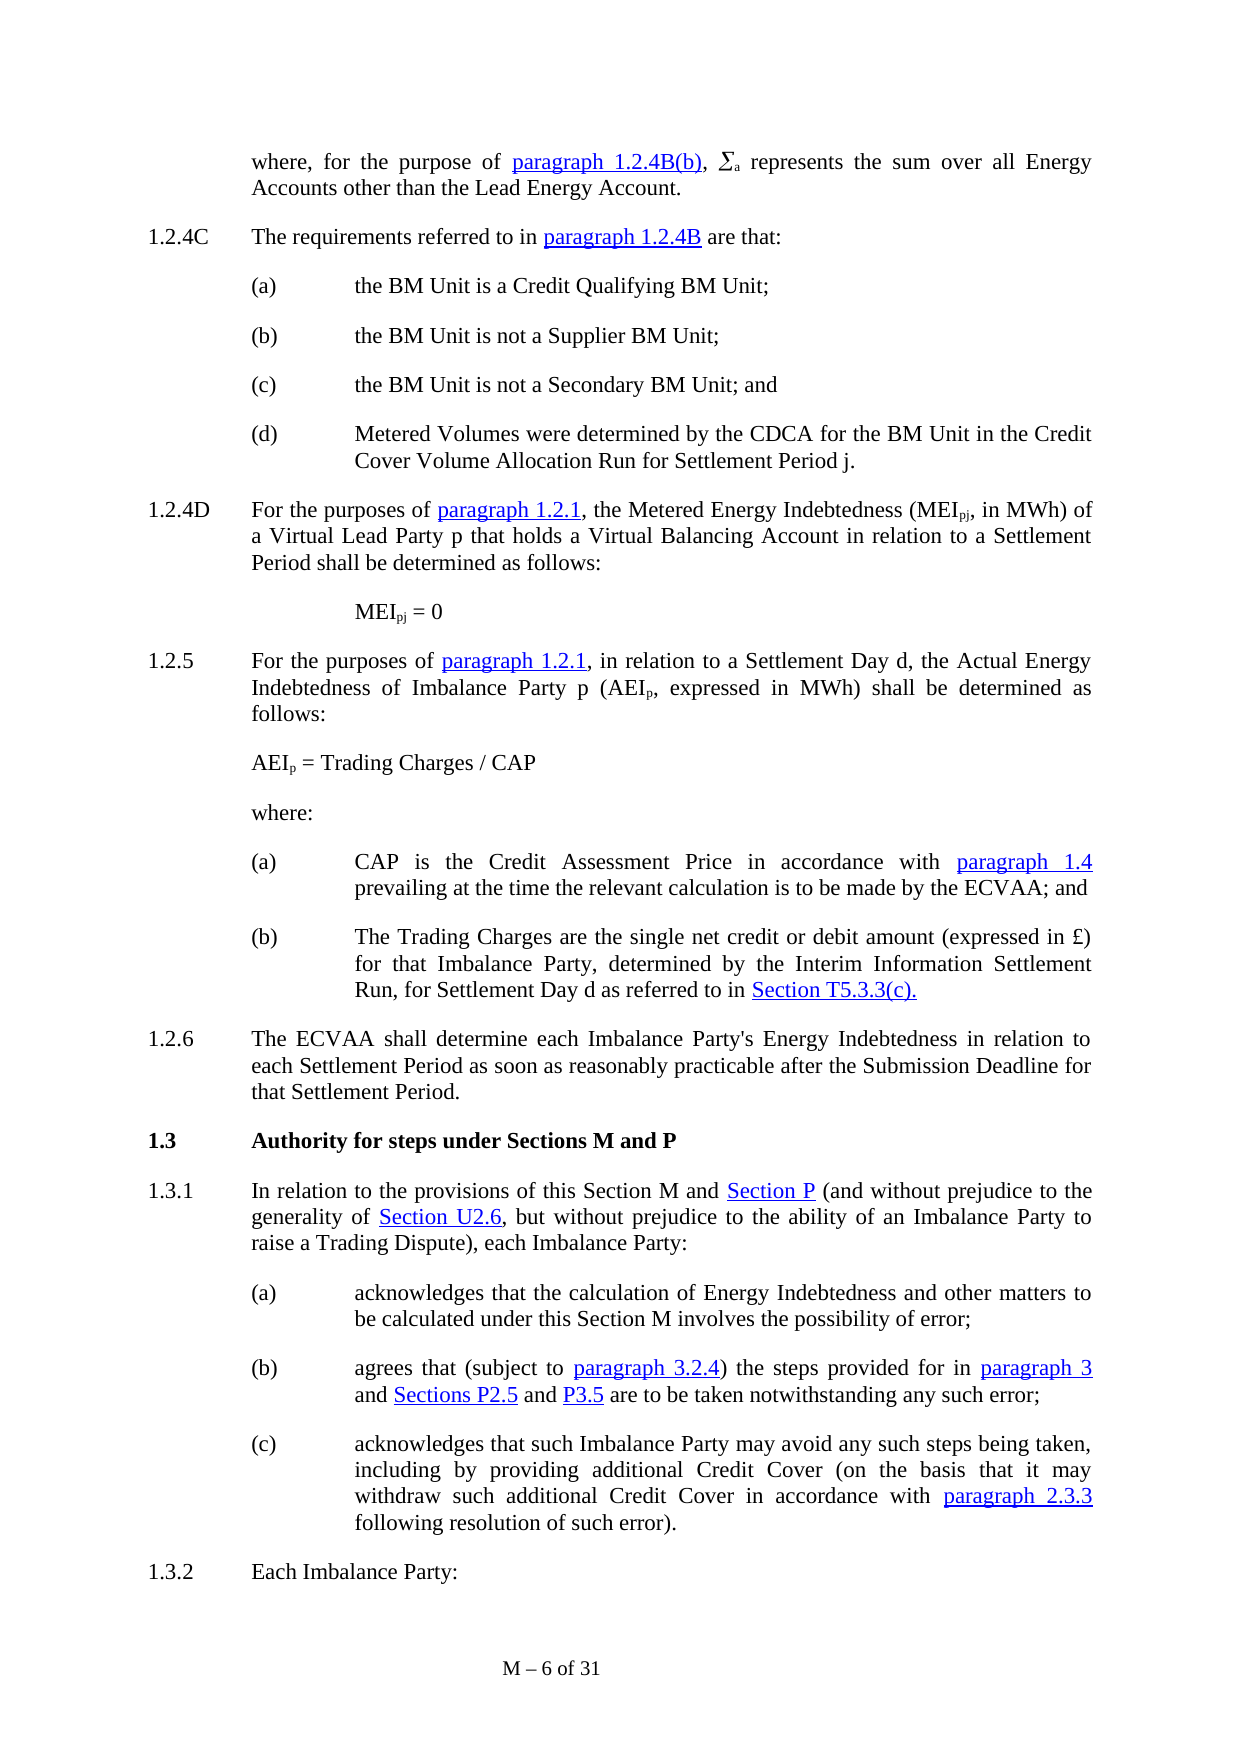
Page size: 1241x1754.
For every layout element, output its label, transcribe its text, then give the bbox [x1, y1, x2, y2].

text (c) the BM Unit is not a Secondary BM Unit; and [251, 371, 1092, 397]
text (d) Metered Volumes were determined by the CDCA for the BM Unit in the Credit Cover Volume Allocation Run for Settlement Period j. [251, 420, 1092, 473]
text 1.2.4C The requirements referred to in paragraph 1.2.4B are that: [148, 223, 1092, 250]
text where: [251, 798, 1092, 825]
text (b) agrees that (subject to paragraph 3.2.4) the steps provided for in paragraph 3 and Sections P2.5 and P3.5 are to be taken notwithstanding any such error; [251, 1354, 1092, 1407]
text 1.2.5 For the purposes of paragraph 1.2.1, in relation to a Settlement Day d, the Actual Energy Indebtedness of Imbalance Party p (AEIp, expressed in MWh) shall be determined as follows: [148, 647, 1092, 726]
text (b) the BM Unit is not a Supplier BM Unit; [251, 322, 1092, 348]
text MEIpj = 0 [354, 598, 1092, 624]
text 1.3.1 In relation to the provisions of this Section M and Section P (and without prejudice to the generality of Section U2.6, but without prejudice to the ability of an Imbalance Party to raise a Trading Dispute), each Imbalance Party: [148, 1177, 1092, 1256]
text (a) the BM Unit is a Credit Qualifying BM Unit; [251, 273, 1092, 299]
text (a) acknowledges that the calculation of Energy Indebtedness and other matters to be calculated under this Section M involves the possibility of error; [251, 1279, 1092, 1331]
text where, for the purpose of paragraph 1.2.4B(b), a represents the sum over all Energy Accounts other than the Lead Energy Account. [251, 148, 1092, 200]
text 1.2.4D For the purposes of paragraph 1.2.1, the Metered Energy Indebtedness (MEIpj, in MWh) of a Virtual Lead Party p that holds a Virtual Balancing Account in relation to a Settlement Period shall be determined as follows: [148, 496, 1092, 575]
subtitle 1.3 Authority for steps under Sections M and P [148, 1127, 1092, 1154]
text (a) CAP is the Credit Assessment Price in accordance with paragraph 1.4 prevailing at the time the relevant calculation is to be made by the ECVAA; and [251, 848, 1092, 901]
text 1.2.6 The ECVAA shall determine each Imbalance Party's Energy Indebtedness in relation to each Settlement Period as soon as reasonably practicable after the Submission Deadline for that Settlement Period. [148, 1025, 1092, 1104]
text AEIp = Trading Charges / CAP [251, 749, 1092, 776]
text 1.3.2 Each Imbalance Party: [148, 1558, 1092, 1584]
text (c) acknowledges that such Imbalance Party may avoid any such steps being taken, including by providing additional Credit Cover (on the basis that it may withdraw such additional Credit Cover in accordance with paragraph 2.3.3 following resolution of such error). [251, 1430, 1092, 1535]
text (b) The Trading Charges are the single net credit or debit amount (expressed in £) for that Imbalance Party, determined by the Interim Information Settlement Run, for Settlement Day d as referred to in Section T5.3.3(c). [251, 923, 1092, 1002]
